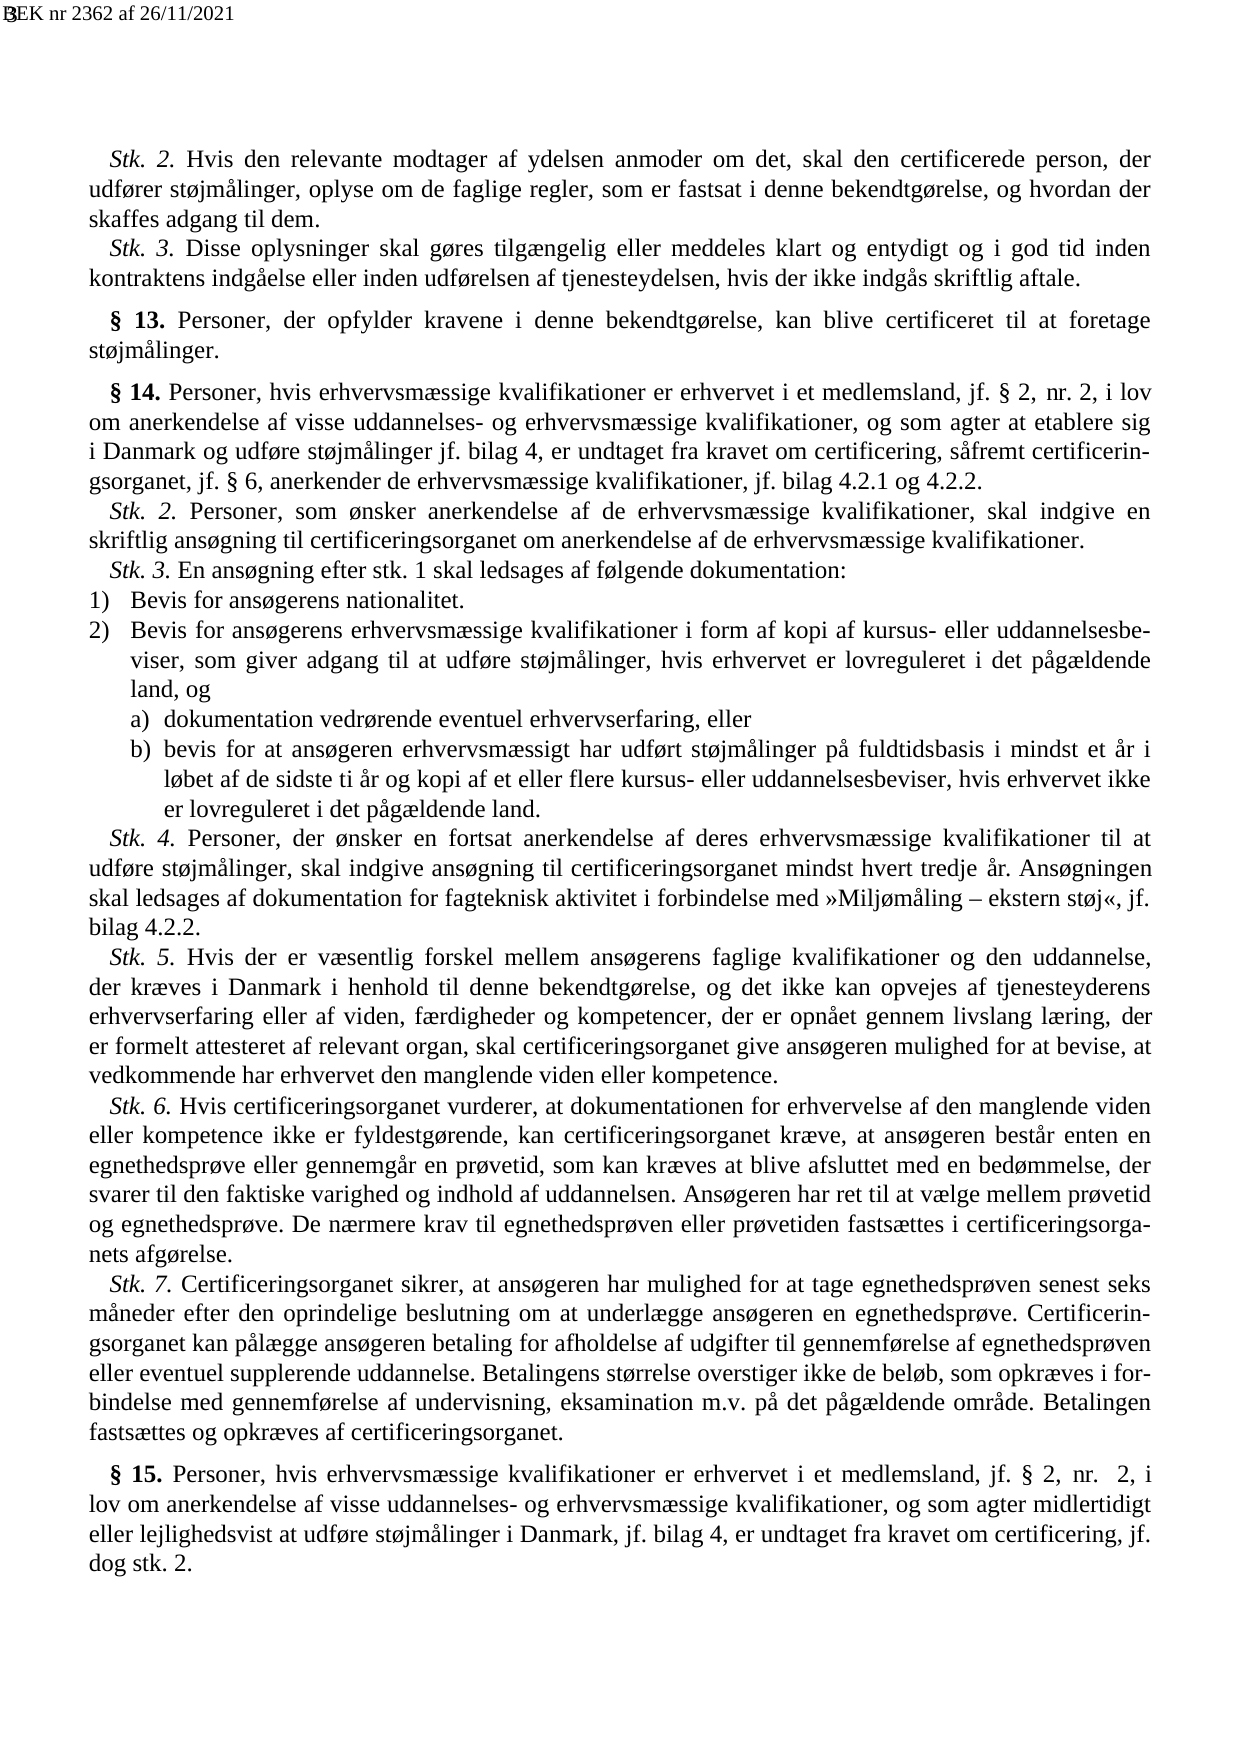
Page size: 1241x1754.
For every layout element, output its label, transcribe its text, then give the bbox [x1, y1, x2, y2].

list Bevis for ansøgerens erhvervsmæssige kvalifikationer i form af kopi af kursus- eller uddannelsesbe- viser, som giver adgang til at udføre støjmålinger, hvis erhvervet er lovreguleret i det pågældende land, og [88, 615, 1152, 703]
text Stk. 7. Certificeringsorganet sikrer, at ansøgeren har mulighed for at tage egnethedsprøven senest seks måneder efter den oprindelige beslutning om at underlægge ansøgeren en egnethedsprøve. Certificerin- gsorganet kan pålægge ansøgeren betaling for afholdelse af udgifter til gennemførelse af egnethedsprøven eller eventuel supplerende uddannelse. Betalingens størrelse overstiger ikke de beløb, som opkræves i for- bindelse med gennemførelse af undervisning, eksamination m.v. på det pågældende område. Betalingen fastsættes og opkræves af certificeringsorganet. [88, 1269, 1152, 1446]
list dokumentation vedrørende eventuel erhvervserfaring, eller [130, 704, 1236, 733]
text § 14. Personer, hvis erhvervsmæssige kvalifikationer er erhvervet i et medlemsland, jf. § 2, nr. 2, i lov om anerkendelse af visse uddannelses- og erhvervsmæssige kvalifikationer, og som agter at etablere sig i Danmark og udføre støjmålinger jf. bilag 4, er undtaget fra kravet om certificering, såfremt certificerin- gsorganet, jf. § 6, anerkender de erhvervsmæssige kvalifikationer, jf. bilag 4.2.1 og 4.2.2. [88, 377, 1152, 495]
text Stk. 3. En ansøgning efter stk. 1 skal ledsages af følgende dokumentation: [109, 555, 1236, 584]
text Stk. 5. Hvis der er væsentlig forskel mellem ansøgerens faglige kvalifikationer og den uddannelse, der kræves i Danmark i henhold til denne bekendtgørelse, og det ikke kan opvejes af tjenesteyderens erhvervserfaring eller af viden, færdigheder og kompetencer, der er opnået gennem livslang læring, der er formelt attesteret af relevant organ, skal certificeringsorganet give ansøgeren mulighed for at bevise, at vedkommende har erhvervet den manglende viden eller kompetence. [88, 942, 1152, 1089]
list bevis for at ansøgeren erhvervsmæssigt har udført støjmålinger på fuldtidsbasis i mindst et år i løbet af de sidste ti år og kopi af et eller flere kursus- eller uddannelsesbeviser, hvis erhvervet ikke er lovreguleret i det pågældende land. [130, 734, 1152, 822]
text Stk. 2. Personer, som ønsker anerkendelse af de erhvervsmæssige kvalifikationer, skal indgive en skriftlig ansøgning til certificeringsorganet om anerkendelse af de erhvervsmæssige kvalifikationer. [88, 496, 1152, 554]
text Stk. 2. Hvis den relevante modtager af ydelsen anmoder om det, skal den certificerede person, der udfører støjmålinger, oplyse om de faglige regler, som er fastsat i denne bekendtgørelse, og hvordan der skaffes adgang til dem. [88, 144, 1152, 232]
list Bevis for ansøgerens nationalitet. [88, 585, 1236, 614]
text Stk. 6. Hvis certificeringsorganet vurderer, at dokumentationen for erhvervelse af den manglende viden eller kompetence ikke er fyldestgørende, kan certificeringsorganet kræve, at ansøgeren består enten en egnethedsprøve eller gennemgår en prøvetid, som kan kræves at blive afsluttet med en bedømmelse, der svarer til den faktiske varighed og indhold af uddannelsen. Ansøgeren har ret til at vælge mellem prøvetid og egnethedsprøve. De nærmere krav til egnethedsprøven eller prøvetiden fastsættes i certificeringsorga- nets afgørelse. [88, 1091, 1152, 1267]
text Stk. 3. Disse oplysninger skal gøres tilgængelig eller meddeles klart og entydigt og i god tid inden kontraktens indgåelse eller inden udførelsen af tjenesteydelsen, hvis der ikke indgås skriftlig aftale. [88, 233, 1152, 292]
text Stk. 4. Personer, der ønsker en fortsat anerkendelse af deres erhvervsmæssige kvalifikationer til at udføre støjmålinger, skal indgive ansøgning til certificeringsorganet mindst hvert tredje år. Ansøgningen skal ledsages af dokumentation for fagteknisk aktivitet i forbindelse med »Miljømåling – ekstern støj«, jf. bilag 4.2.2. [88, 823, 1152, 941]
text § 13. Personer, der opfylder kravene i denne bekendtgørelse, kan blive certificeret til at foretage støjmålinger. [88, 305, 1152, 364]
text § 15. Personer, hvis erhvervsmæssige kvalifikationer er erhvervet i et medlemsland, jf. § 2, nr. 2, i lov om anerkendelse af visse uddannelses- og erhvervsmæssige kvalifikationer, og som agter midlertidigt eller lejlighedsvist at udføre støjmålinger i Danmark, jf. bilag 4, er undtaget fra kravet om certificering, jf. dog stk. 2. [88, 1459, 1152, 1577]
